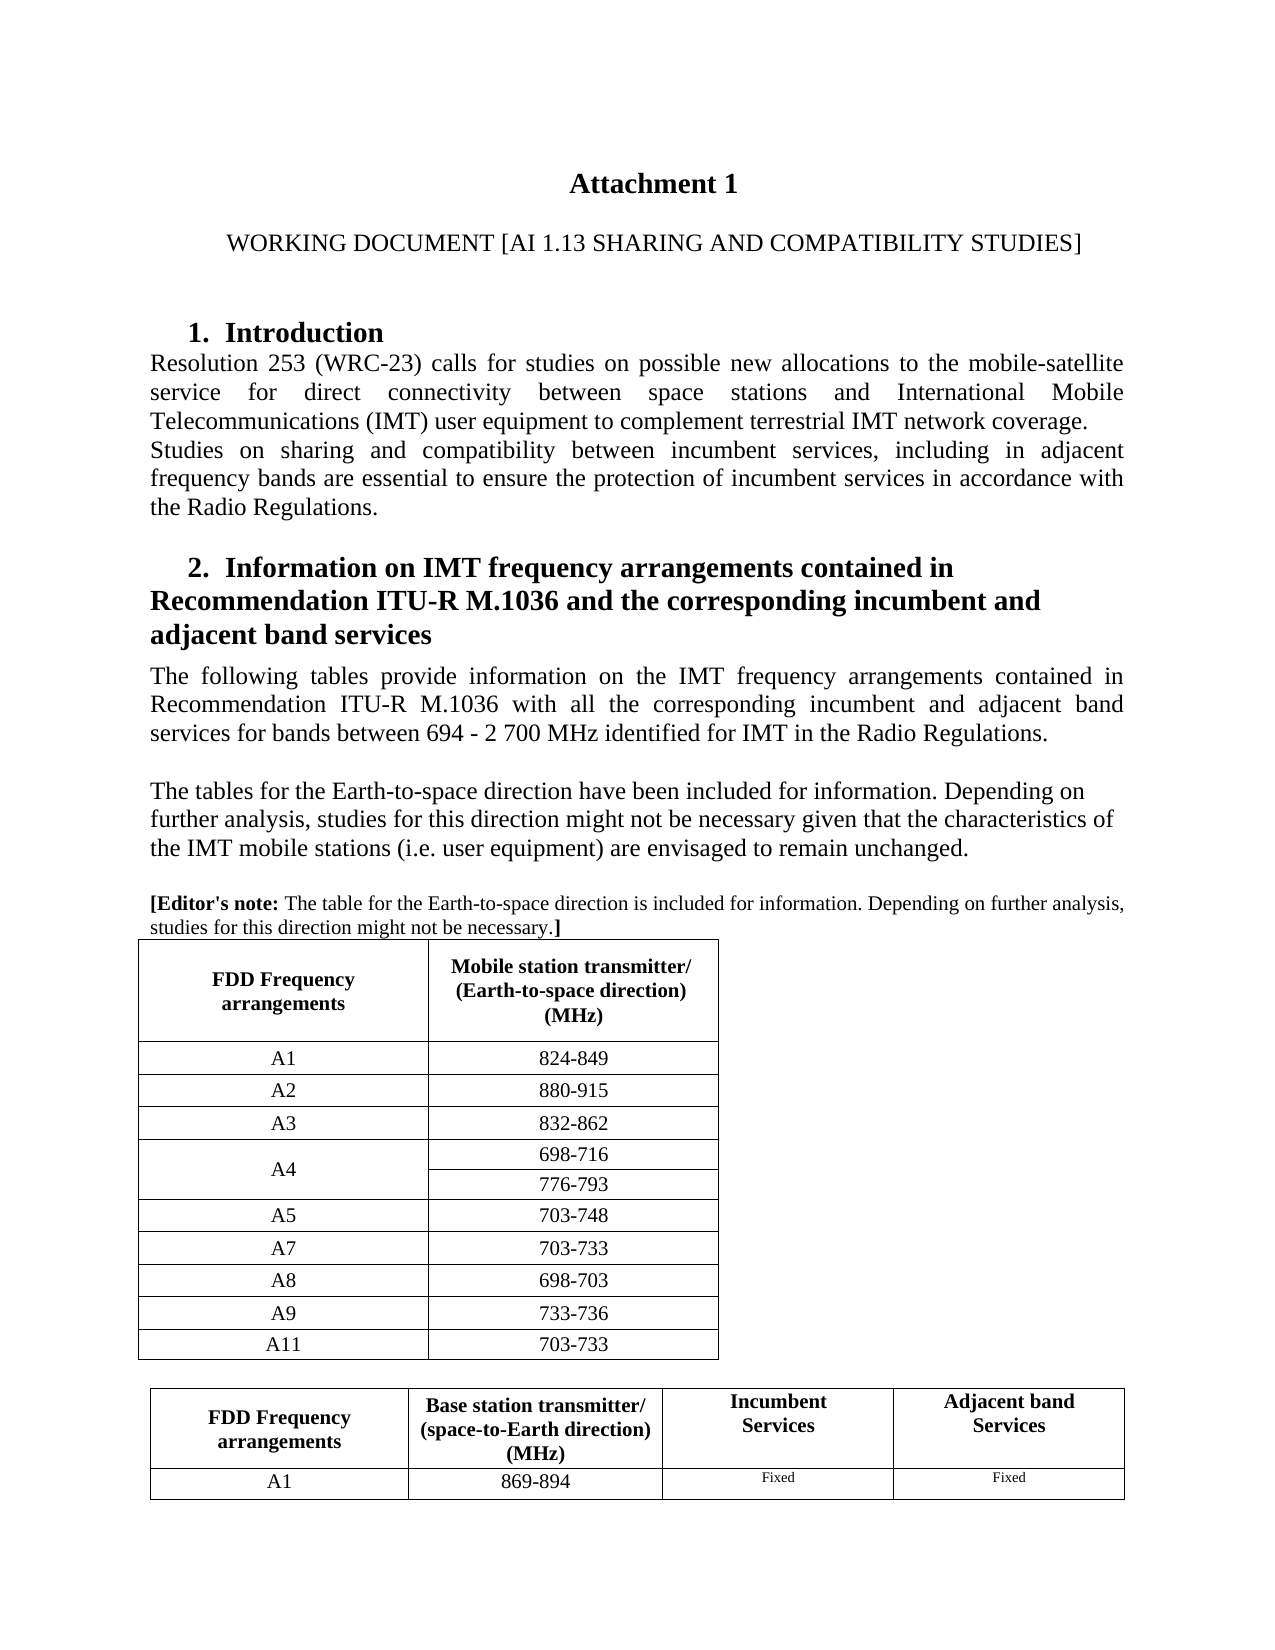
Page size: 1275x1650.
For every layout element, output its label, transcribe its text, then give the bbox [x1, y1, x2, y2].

text The following tables provide information on the IMT frequency arrangements contained in Recommendation ITU-R M.1036 with all the corresponding incumbent and adjacent band services for bands between 694 - 2 700 MHz identified for IMT in the Radio Regulations. [150, 661, 1125, 747]
text Resolution 253 (WRC-23) calls for studies on possible new allocations to the mobile-satellite service for direct connectivity between space stations and International Mobile Telecommunications (IMT) user equipment to complement terrestrial IMT network coverage. [150, 348, 1125, 435]
table_cell 869-894 [409, 1469, 662, 1499]
table_cell 733-736 [429, 1297, 718, 1328]
table_cell 698-716 [429, 1140, 718, 1168]
table_cell A1 [139, 1042, 428, 1073]
table_cell A3 [139, 1107, 428, 1138]
table_cell A7 [139, 1232, 428, 1263]
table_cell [894, 1469, 1124, 1499]
table_cell A4 [139, 1140, 428, 1198]
text Recommendation ITU-R M.1036 and the corresponding incumbent and adjacent band services [150, 583, 1125, 650]
table_header FDD Frequency arrangements [151, 1389, 408, 1468]
table_cell A11 [139, 1330, 428, 1358]
table_cell 776-793 [429, 1170, 718, 1198]
table_cell 698-703 [429, 1265, 718, 1296]
table_cell A8 [139, 1265, 428, 1296]
table_cell 832-862 [429, 1107, 718, 1138]
list Introduction [187, 315, 1125, 348]
text [Editor's note: The table for the Earth-to-space direction is included for information. Depending on further analysis, studies for this direction might not be necessary.] [150, 891, 1125, 939]
table_cell A2 [139, 1075, 428, 1106]
table_header Incumbent Services [663, 1389, 893, 1468]
text The tables for the Earth-to-space direction have been included for information. Depending on further analysis, studies for this direction might not be necessary given that the characteristics of the IMT mobile stations (i.e. user equipment) are envisaged to remain unchanged. [150, 776, 1125, 862]
table_header Adjacent band Services [894, 1389, 1124, 1468]
table_header Attachment 1 [139, 79, 1169, 228]
table_cell 703-748 [429, 1200, 718, 1231]
table_cell A1 [151, 1469, 408, 1499]
table_cell 824-849 [429, 1042, 718, 1073]
table_header Base station transmitter/ (space-to-Earth direction) (MHz) [409, 1389, 662, 1468]
table_header FDD Frequency arrangements [139, 940, 428, 1041]
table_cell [663, 1469, 893, 1499]
table_cell A9 [139, 1297, 428, 1328]
table_cell A5 [139, 1200, 428, 1231]
table_cell 880-915 [429, 1075, 718, 1106]
table_cell 703-733 [429, 1232, 718, 1263]
table_header Mobile station transmitter/ (Earth-to-space direction) (MHz) [429, 940, 718, 1041]
list Information on IMT frequency arrangements contained in [187, 550, 1125, 583]
table_cell 703-733 [429, 1330, 718, 1358]
table_cell WORKING DOCUMENT [AI 1.13 SHARING AND COMPATIBILITY STUDIES] [139, 228, 1169, 257]
text Studies on sharing and compatibility between incumbent services, including in adjacent frequency bands are essential to ensure the protection of incumbent services in accordance with the Radio Regulations. [150, 435, 1125, 521]
